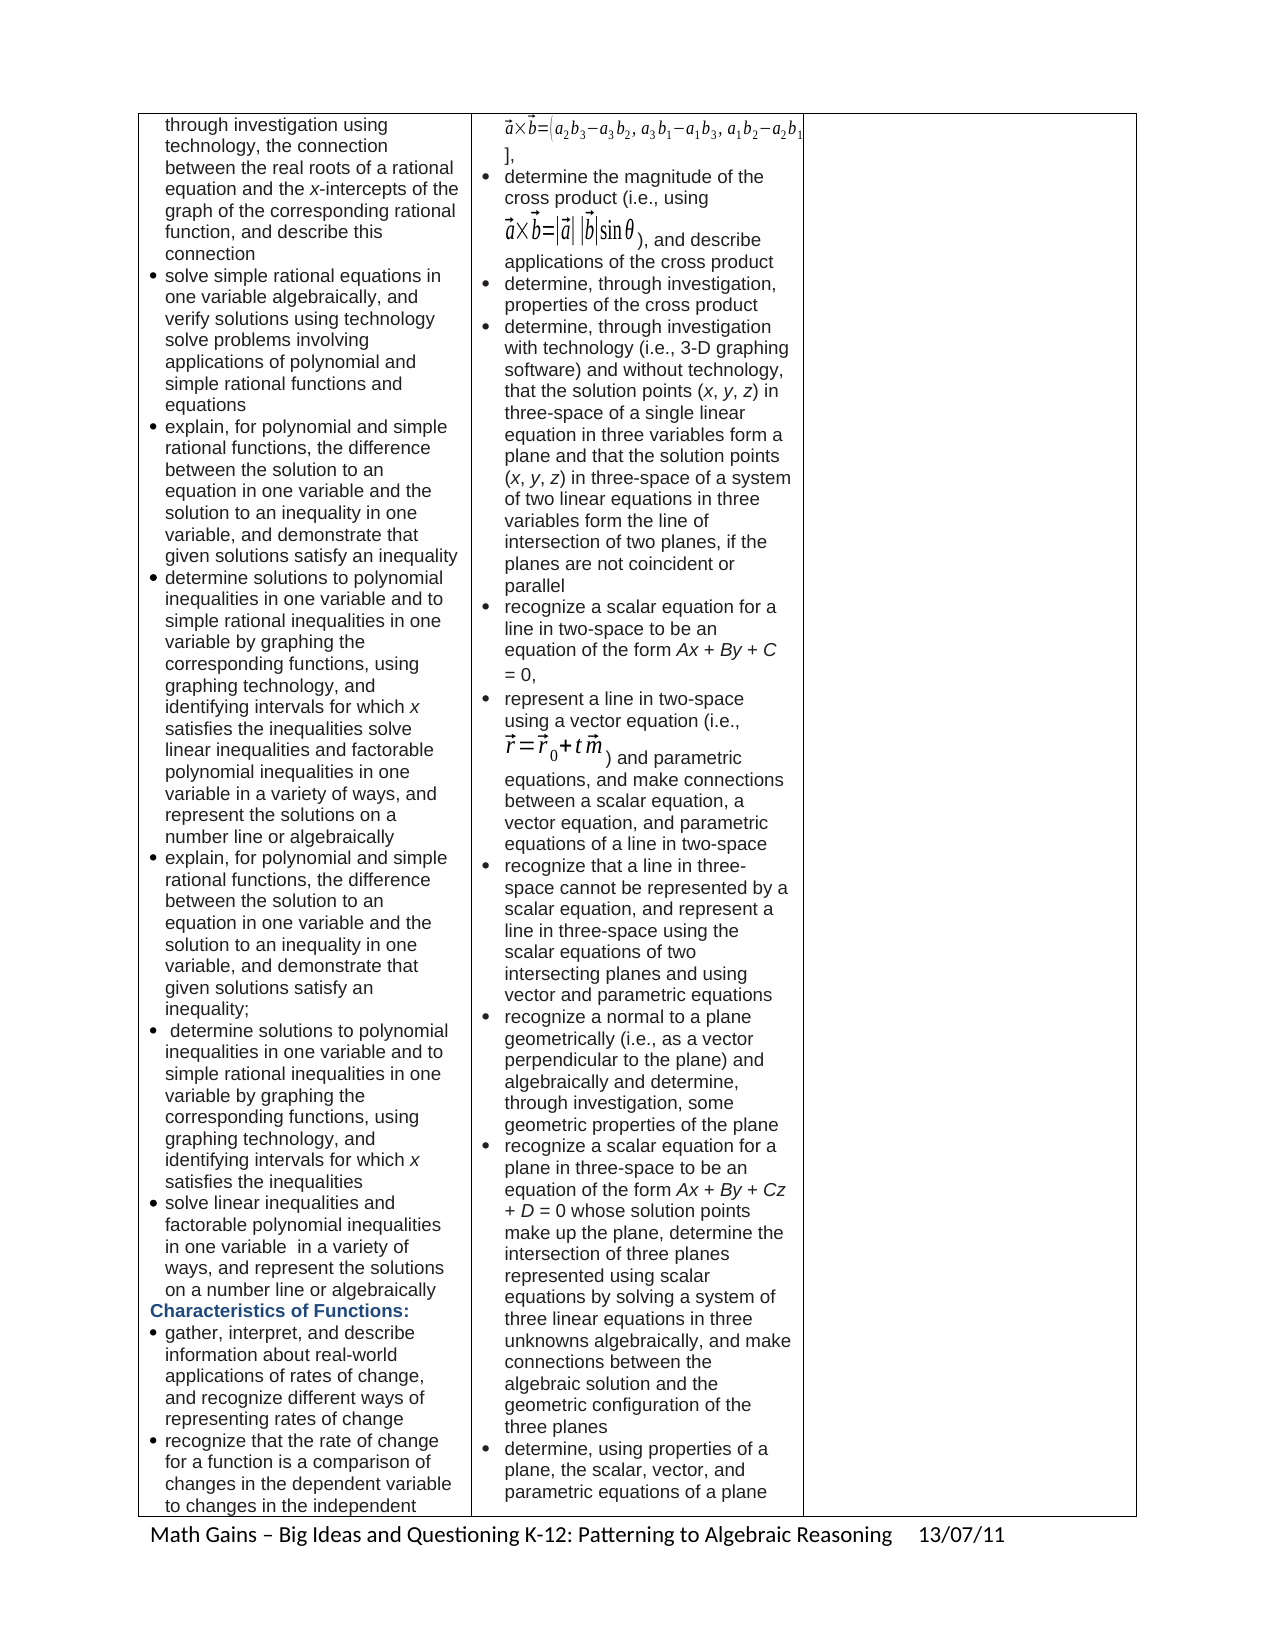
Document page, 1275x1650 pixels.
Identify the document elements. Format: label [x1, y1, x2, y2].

table_cell [804, 114, 1136, 1516]
table_cell [472, 114, 803, 1516]
table_cell [139, 114, 471, 1516]
